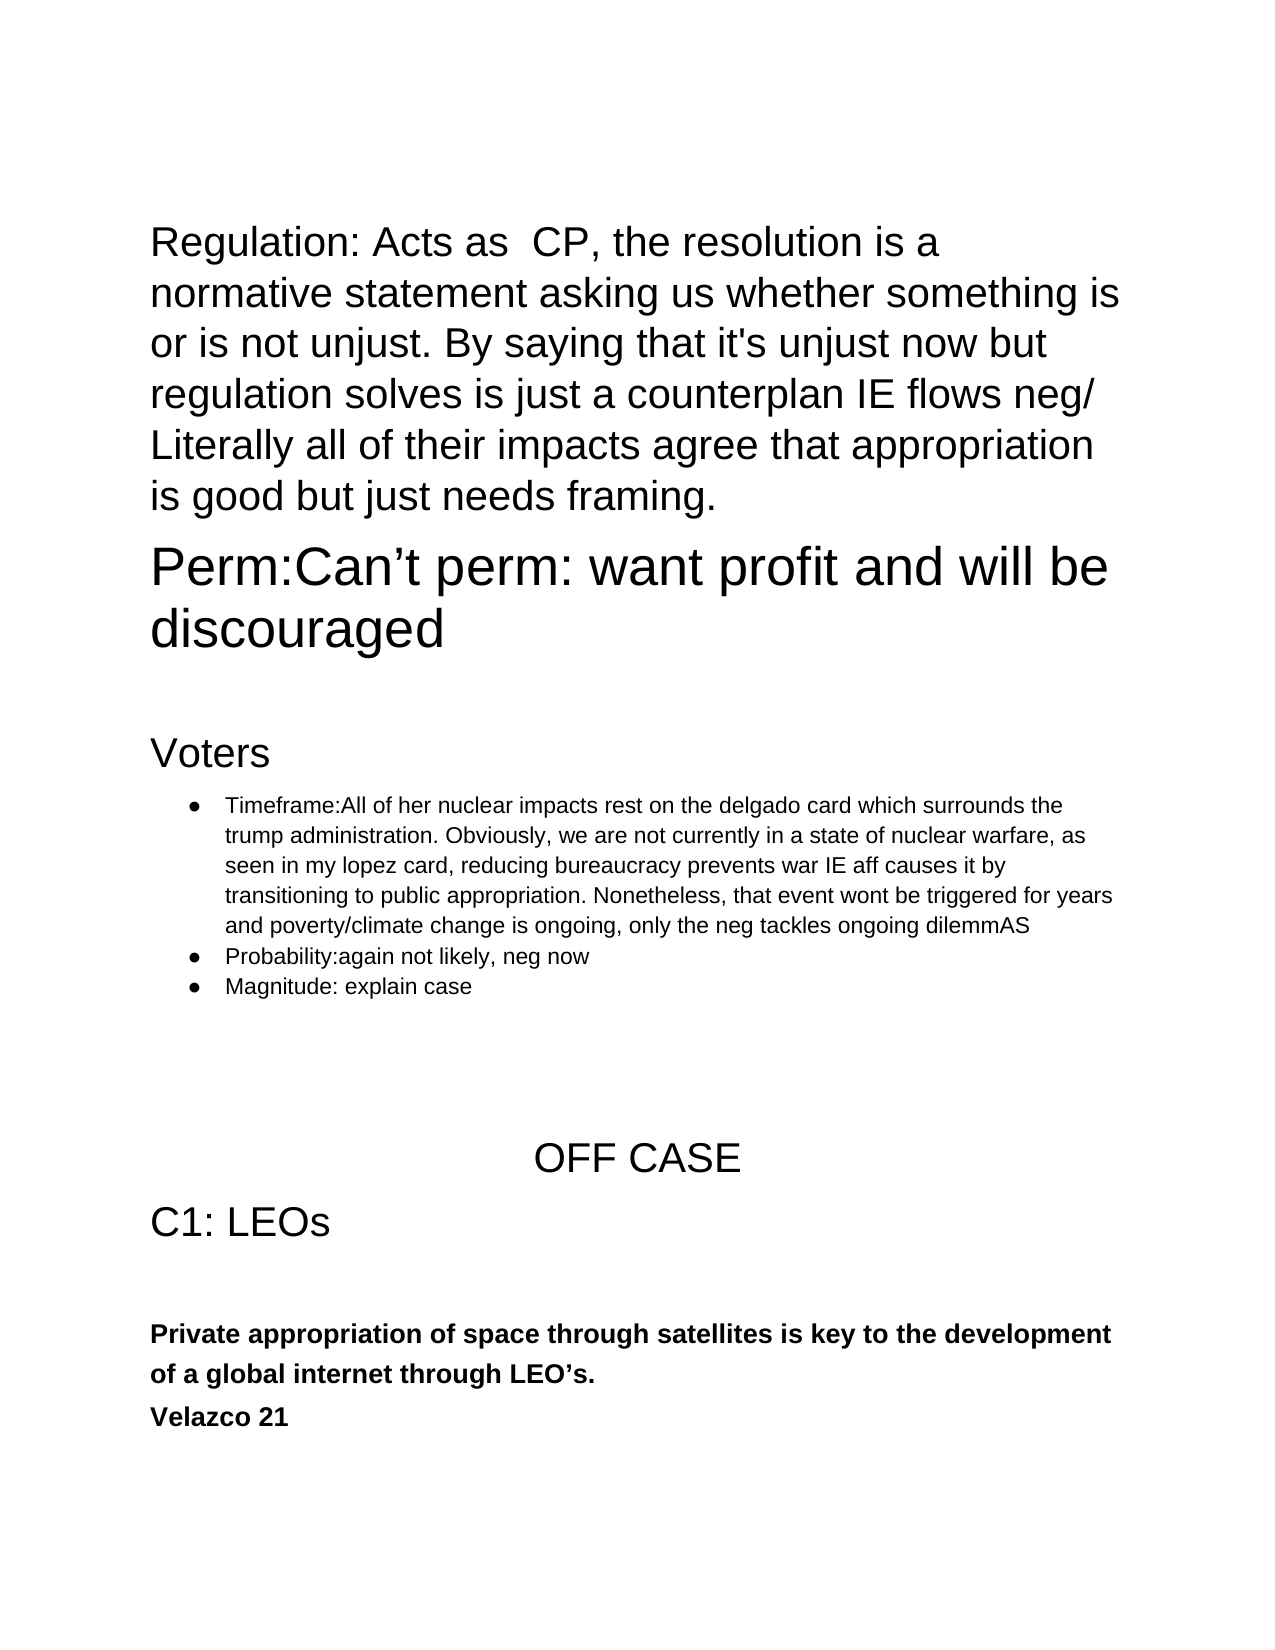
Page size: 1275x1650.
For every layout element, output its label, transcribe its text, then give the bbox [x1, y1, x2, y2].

list Probability:again not likely, neg now [187, 943, 1125, 969]
subtitle Regulation: Acts as CP, the resolution is a normative statement asking us whether something is or is not unjust. By saying that it's unjust now but regulation solves is just a counterplan IE flows neg/ Literally all of their impacts agree that appropriation is good but just needs framing. [150, 217, 1125, 519]
list Magnitude: explain case [187, 973, 1125, 999]
title Perm:Can’t perm: want profit and will be discouraged [150, 534, 1125, 659]
text Velazco 21 [150, 1401, 1125, 1432]
subtitle Private appropriation of space through satellites is key to the development of a global internet through LEO’s. [150, 1318, 1125, 1389]
subtitle C1: LEOs [150, 1197, 1125, 1245]
subtitle OFF CASE [150, 1134, 1125, 1182]
list Timeframe:All of her nuclear impacts rest on the delgado card which surrounds the trump administration. Obviously, we are not currently in a state of nuclear warfare, as seen in my lopez card, reducing bureaucracy prevents war IE aff causes it by transitioning to public appropriation. Nonetheless, that event wont be triggered for years and poverty/climate change is ongoing, only the neg tackles ongoing dilemmAS [187, 792, 1125, 939]
subtitle Voters [150, 728, 1125, 776]
